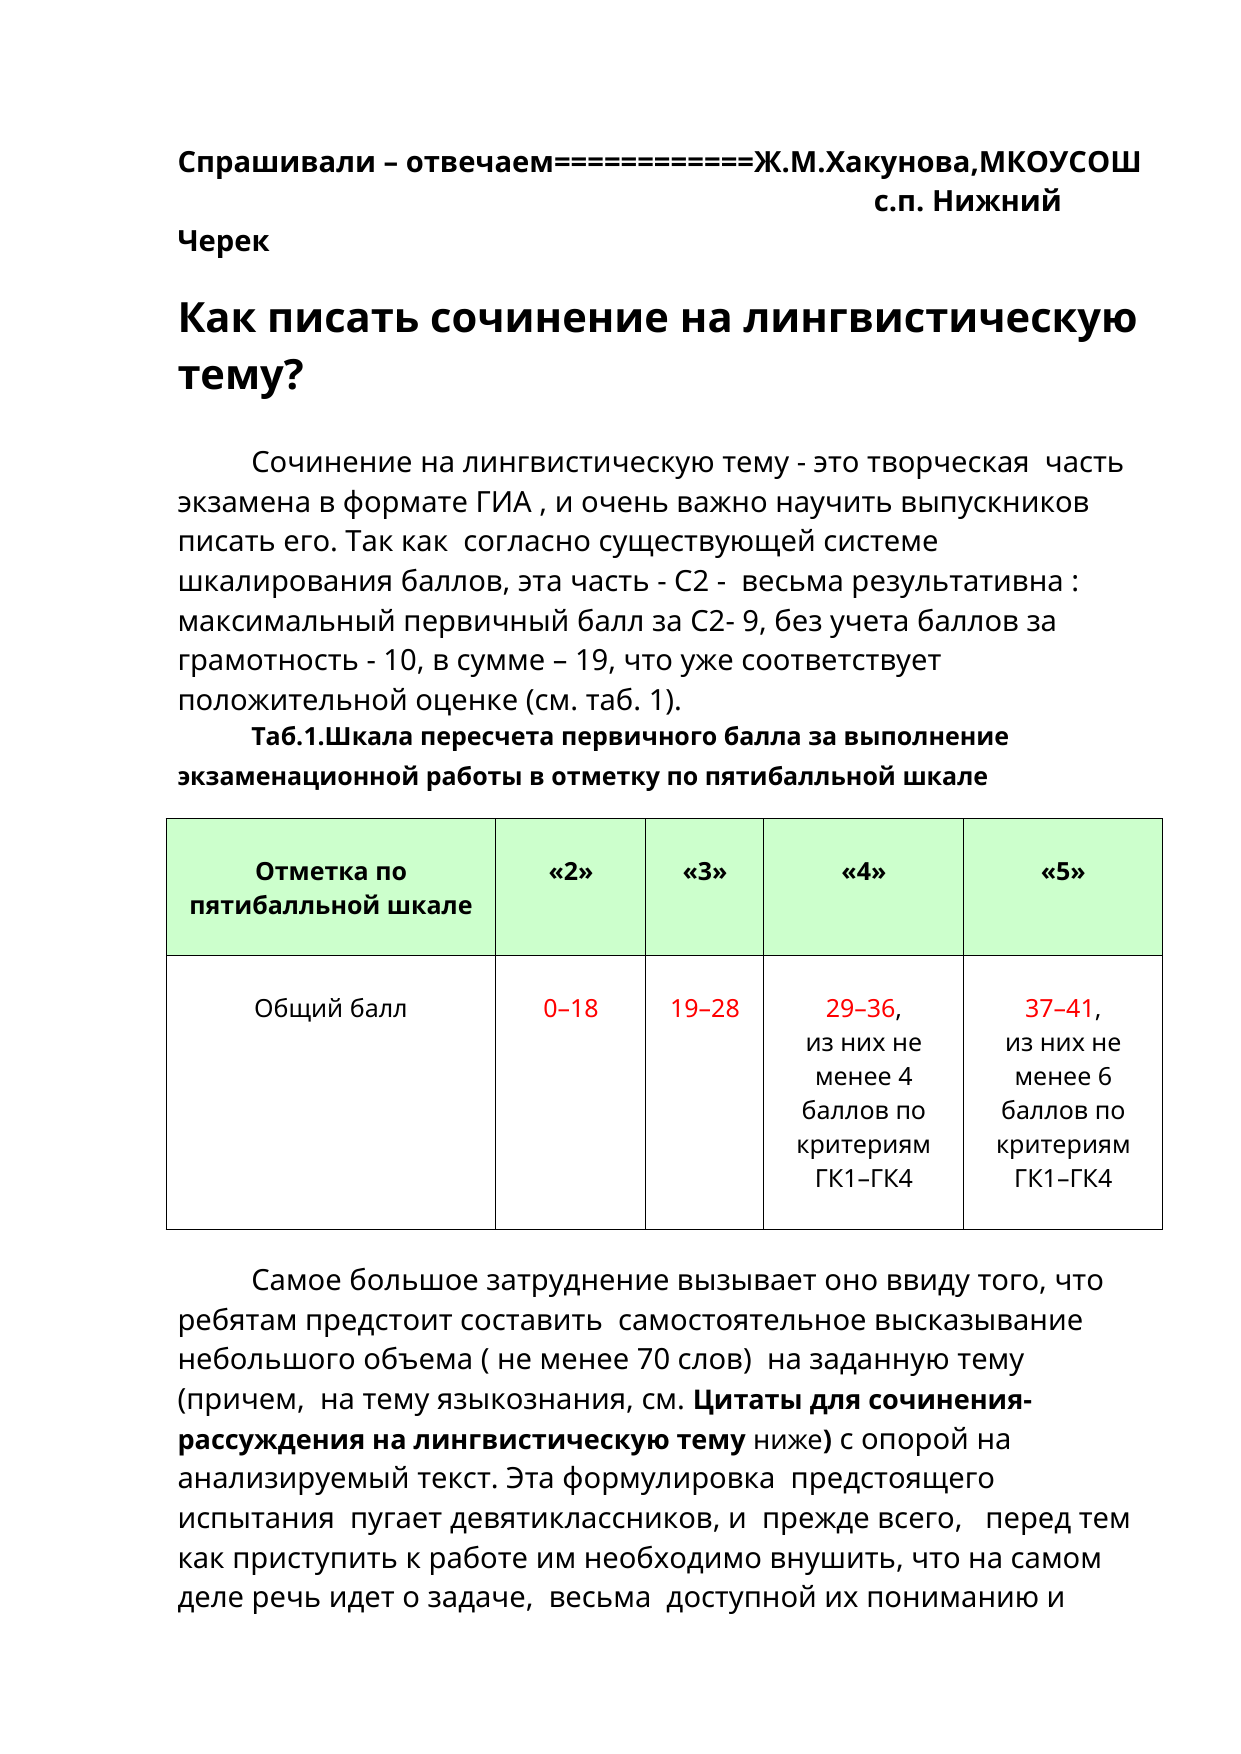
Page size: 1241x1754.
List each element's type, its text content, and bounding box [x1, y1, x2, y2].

table_cell 19–28 [646, 956, 763, 1229]
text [177, 1259, 1152, 1616]
table_cell 29–36, из них не менее 4 баллов по критериям ГК1–ГК4 [764, 956, 963, 1229]
text Таб.1.Шкала пересчета первичного балла за выполнение экзаменационной работы в отметку по пятибалльной шкале [177, 719, 1152, 792]
text с.п. Нижний Черек [177, 181, 1152, 260]
table_cell 0–18 [496, 956, 645, 1229]
table_cell 37–41, из них не менее 6 баллов по критериям ГК1–ГК4 [964, 956, 1162, 1229]
table_header «3» [646, 819, 763, 955]
table_header Отметка по пятибалльной шкале [167, 819, 495, 955]
text Как писать сочинение на лингвистическую тему? [177, 288, 1152, 401]
table_header «2» [496, 819, 645, 955]
table_cell Общий балл [167, 956, 495, 1229]
table_header «4» [764, 819, 963, 955]
text Сочинение на лингвистическую тему - это творческая часть экзамена в формате ГИА , и очень важно научить выпускников писать его. Так как согласно существующей системе шкалирования баллов, эта часть - С2 - весьма результативна : максимальный первичный балл за С2- 9, без учета баллов за грамотность - 10, в сумме – 19, что уже соответствует положительной оценке (см. таб. 1). [177, 441, 1152, 719]
text Спрашивали – отвечаем============Ж.М.Хакунова,МКОУСОШ [177, 118, 1152, 181]
table_header «5» [964, 819, 1162, 955]
